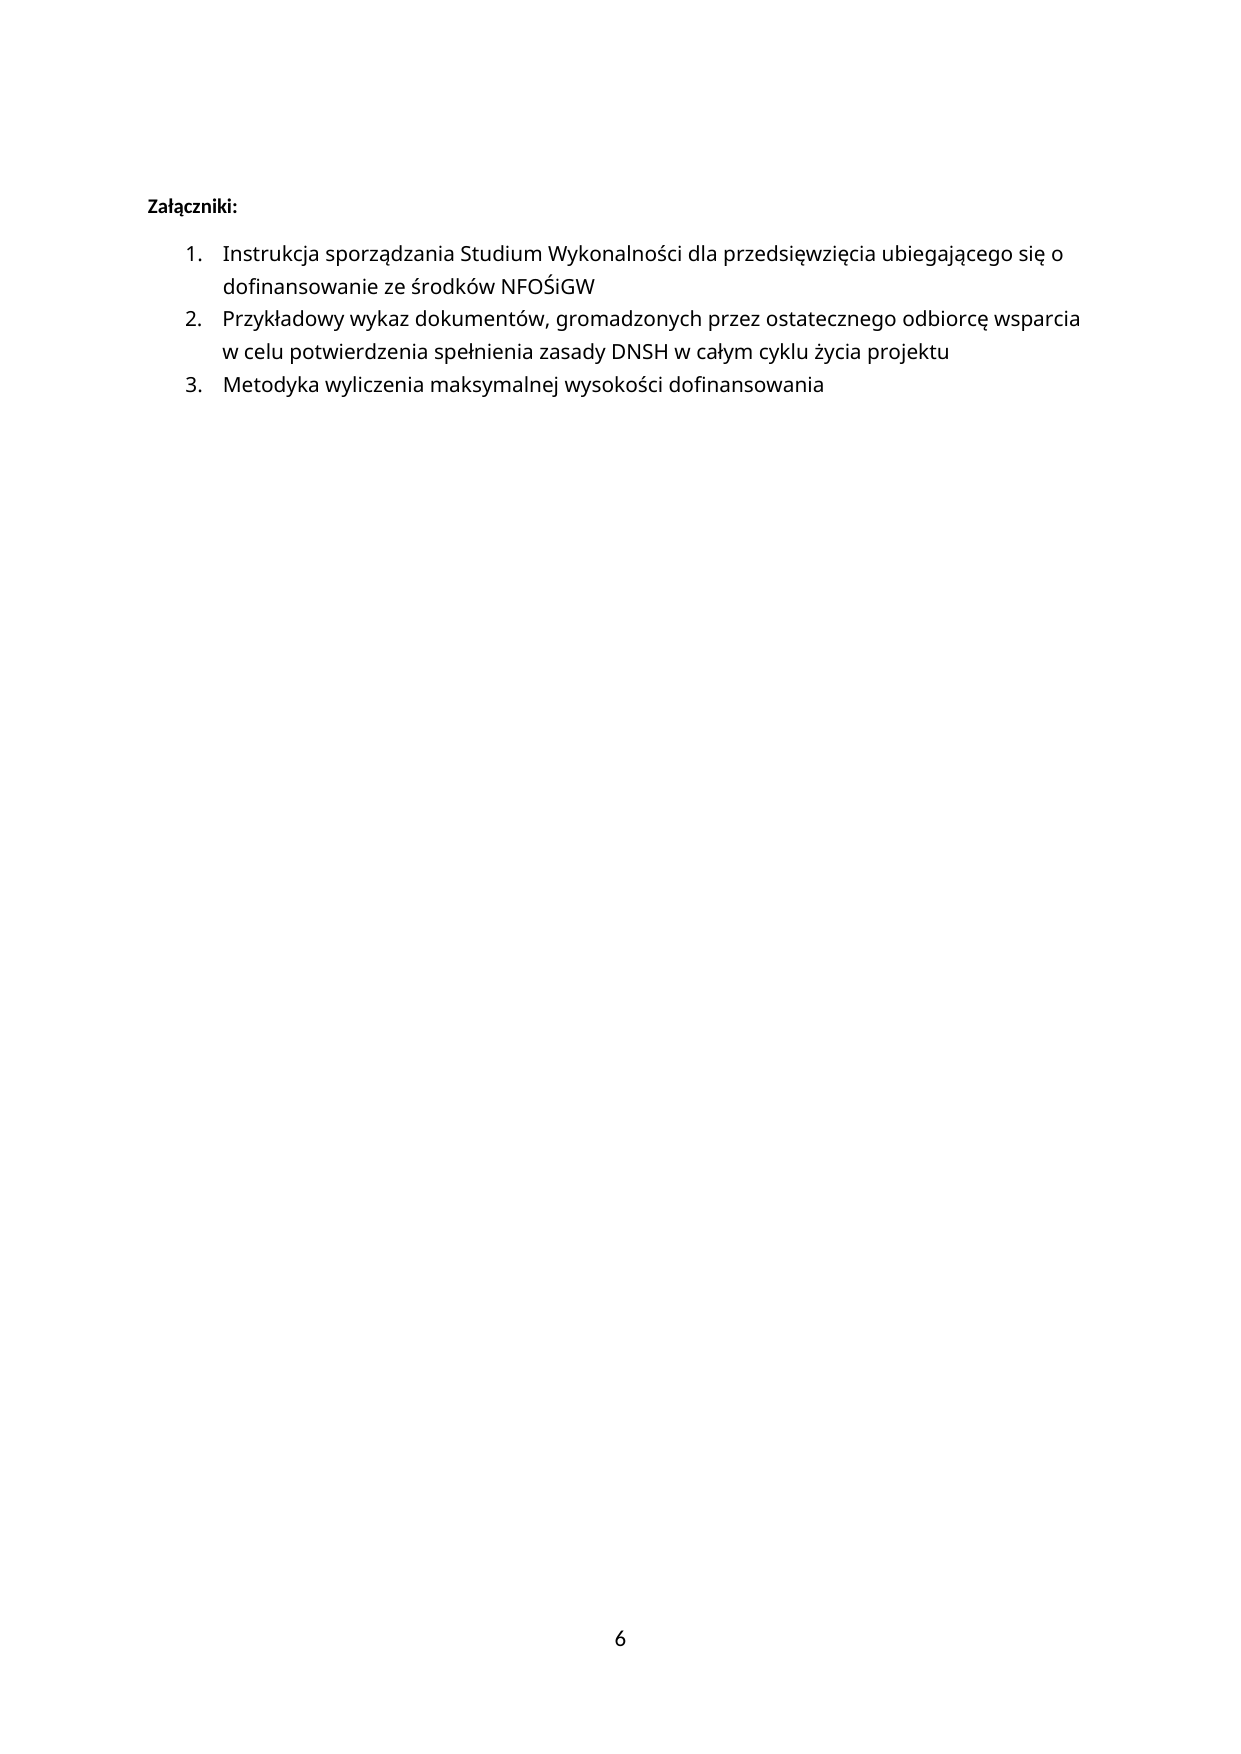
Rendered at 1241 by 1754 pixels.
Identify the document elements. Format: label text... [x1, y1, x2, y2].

list Instrukcja sporządzania Studium Wykonalności dla przedsięwzięcia ubiegającego się o dofinansowanie ze środków NFOŚiGW [185, 239, 1093, 300]
list Przykładowy wykaz dokumentów, gromadzonych przez ostatecznego odbiorcę wsparcia w celu potwierdzenia spełnienia zasady DNSH w całym cyklu życia projektu [185, 304, 1093, 366]
text Załączniki: [148, 193, 1093, 219]
list Metodyka wyliczenia maksymalnej wysokości dofinansowania [185, 370, 1093, 398]
